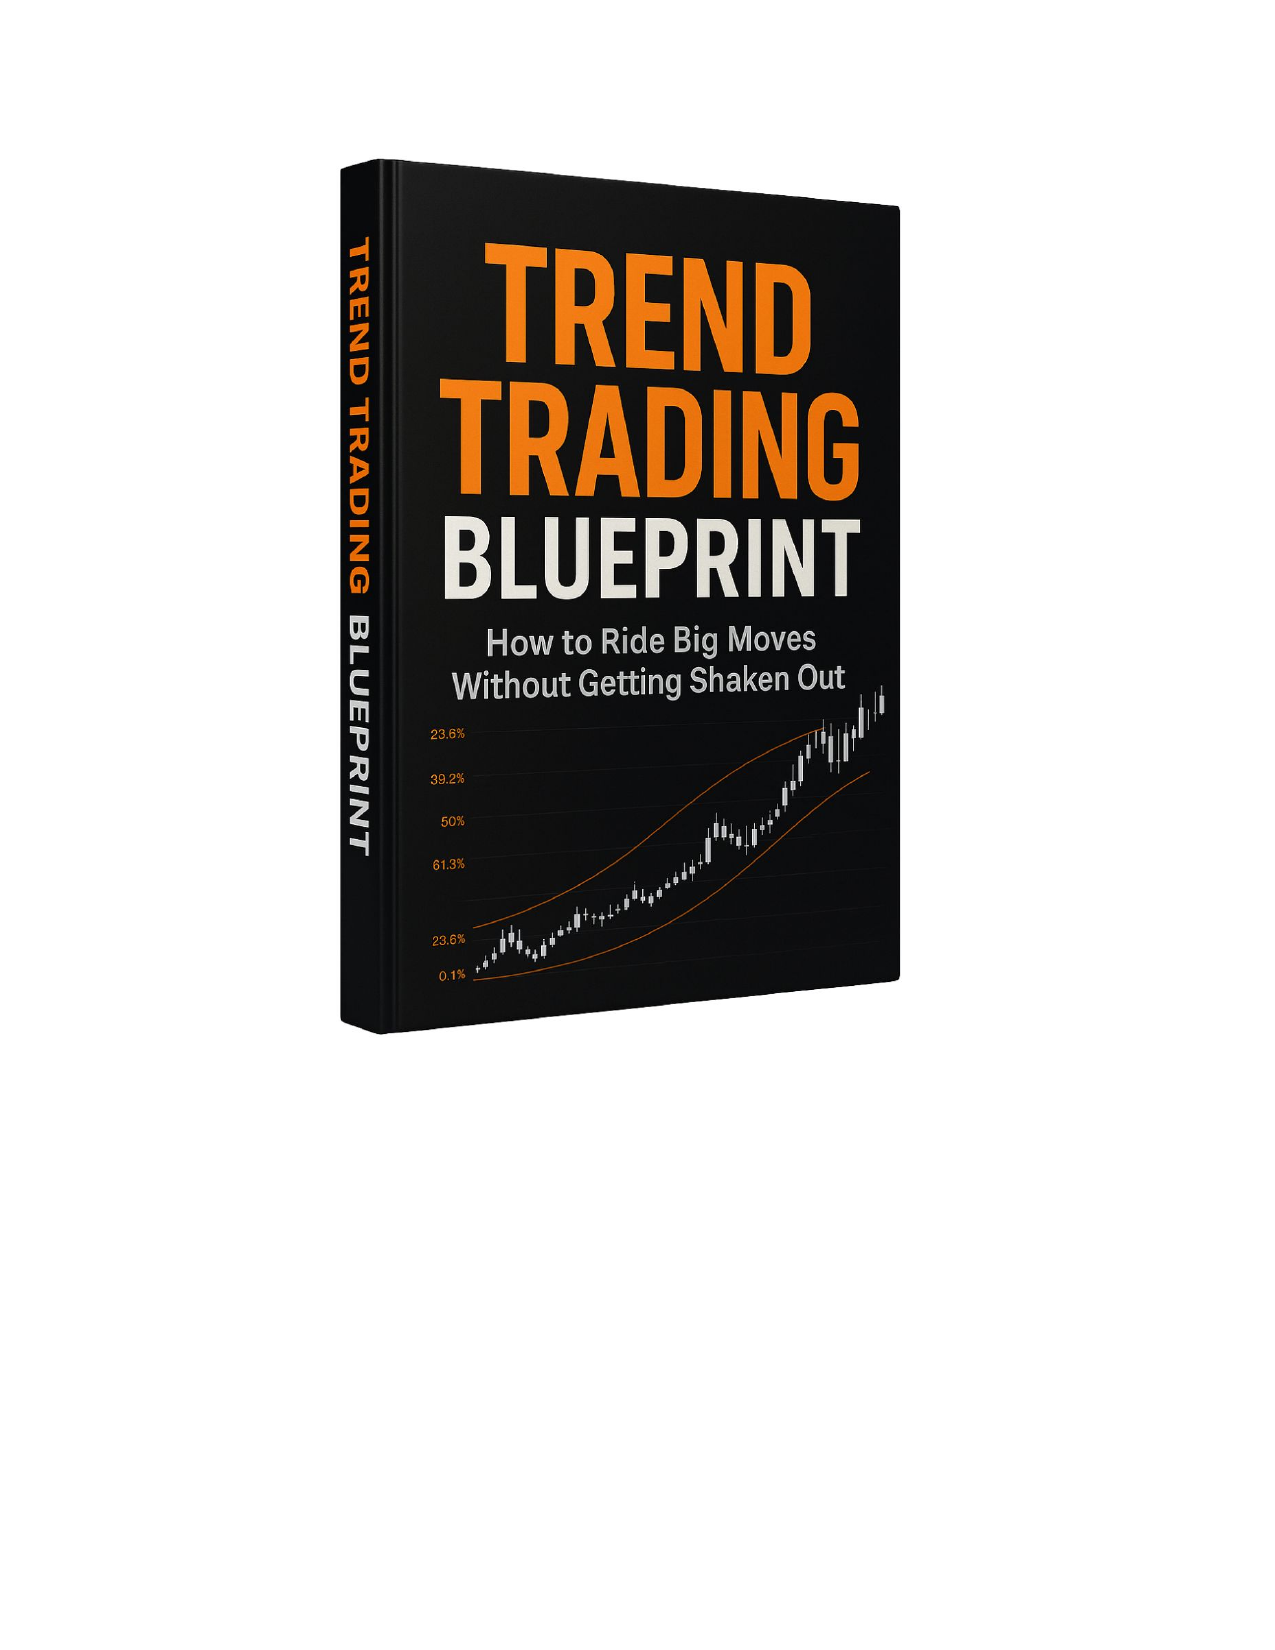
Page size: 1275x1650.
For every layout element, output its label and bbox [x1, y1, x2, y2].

picture [330, 150, 918, 1054]
